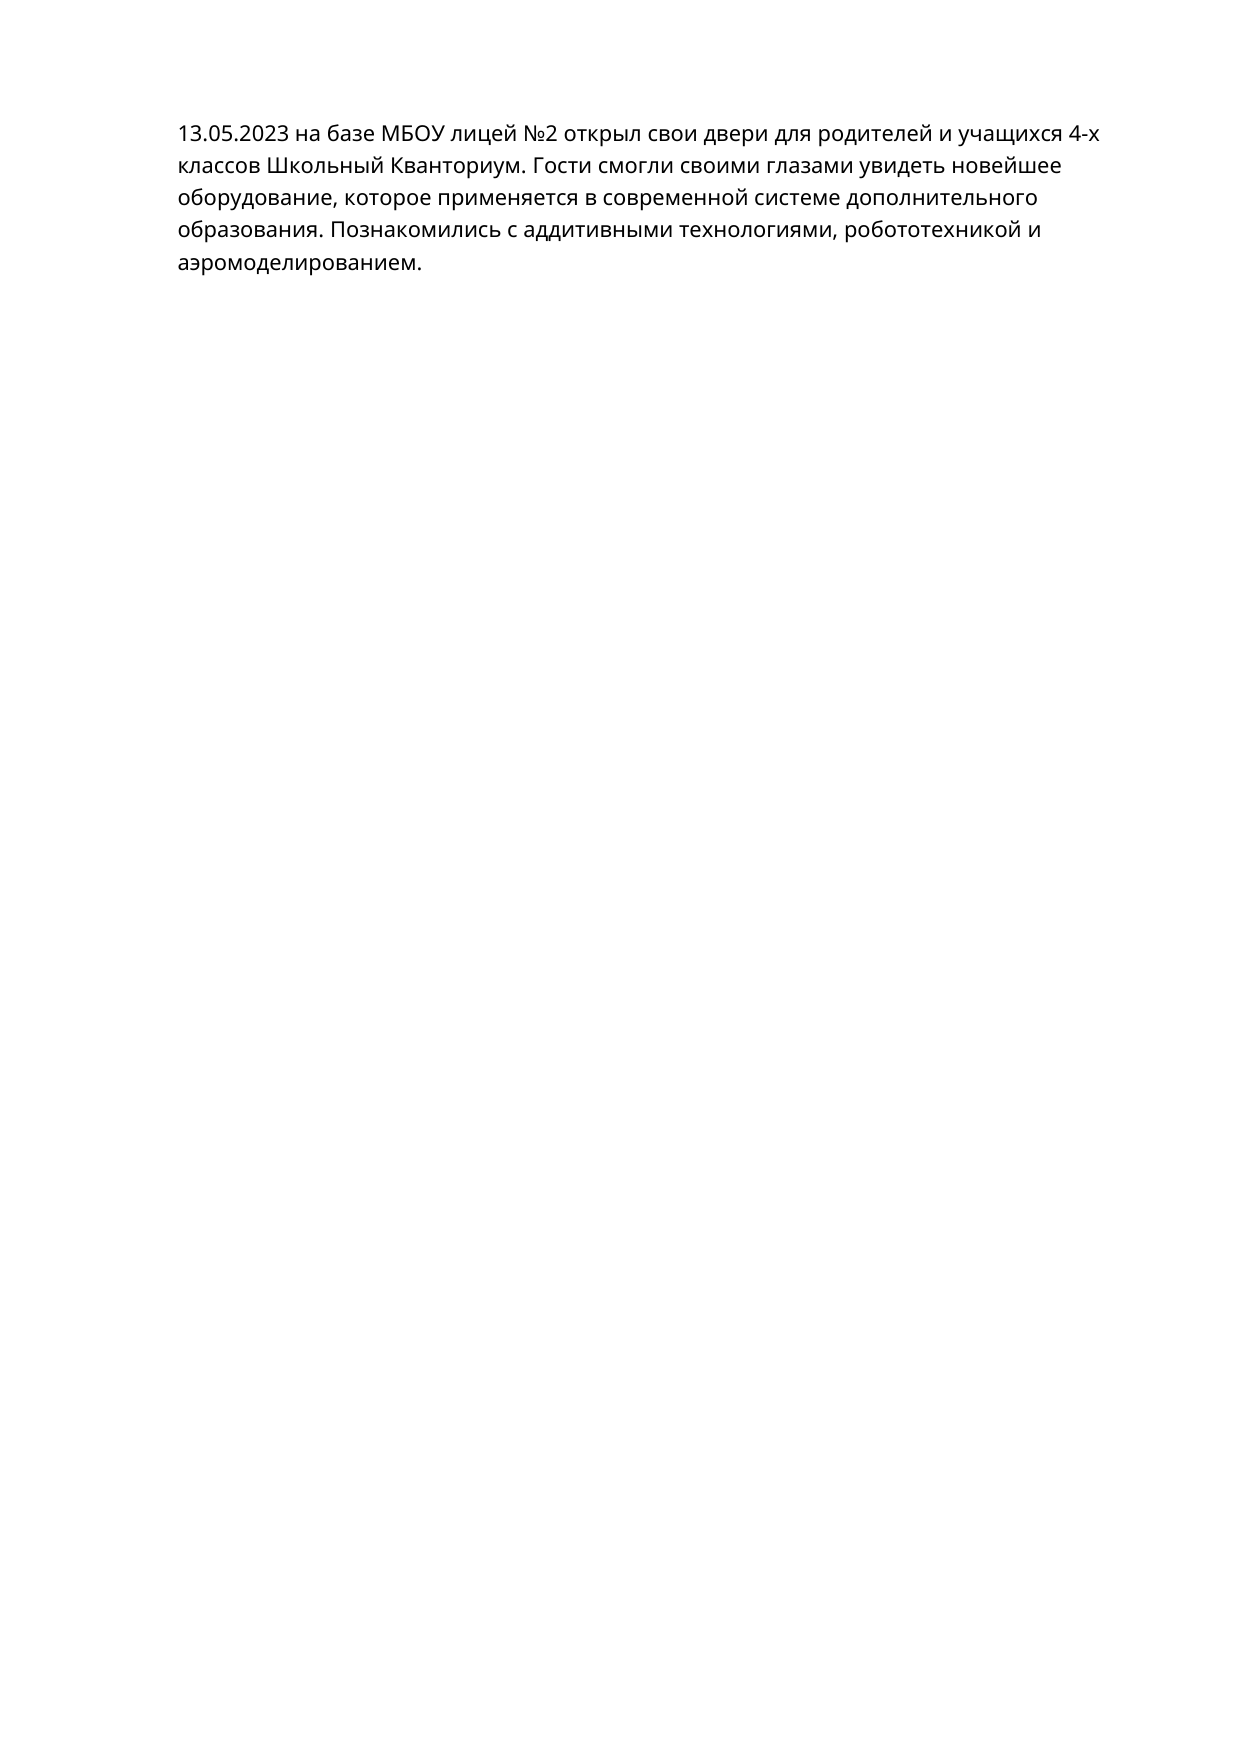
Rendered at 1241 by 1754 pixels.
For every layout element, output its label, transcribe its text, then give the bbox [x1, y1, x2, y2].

text 13.05.2023 на базе МБОУ лицей №2 открыл свои двери для родителей и учащихся 4-х классов Школьный Кванториум. Гости смогли своими глазами увидеть новейшее оборудование, которое применяется в современной системе дополнительного образования. Познакомились с аддитивными технологиями, робототехникой и аэромоделированием. [177, 118, 1152, 276]
